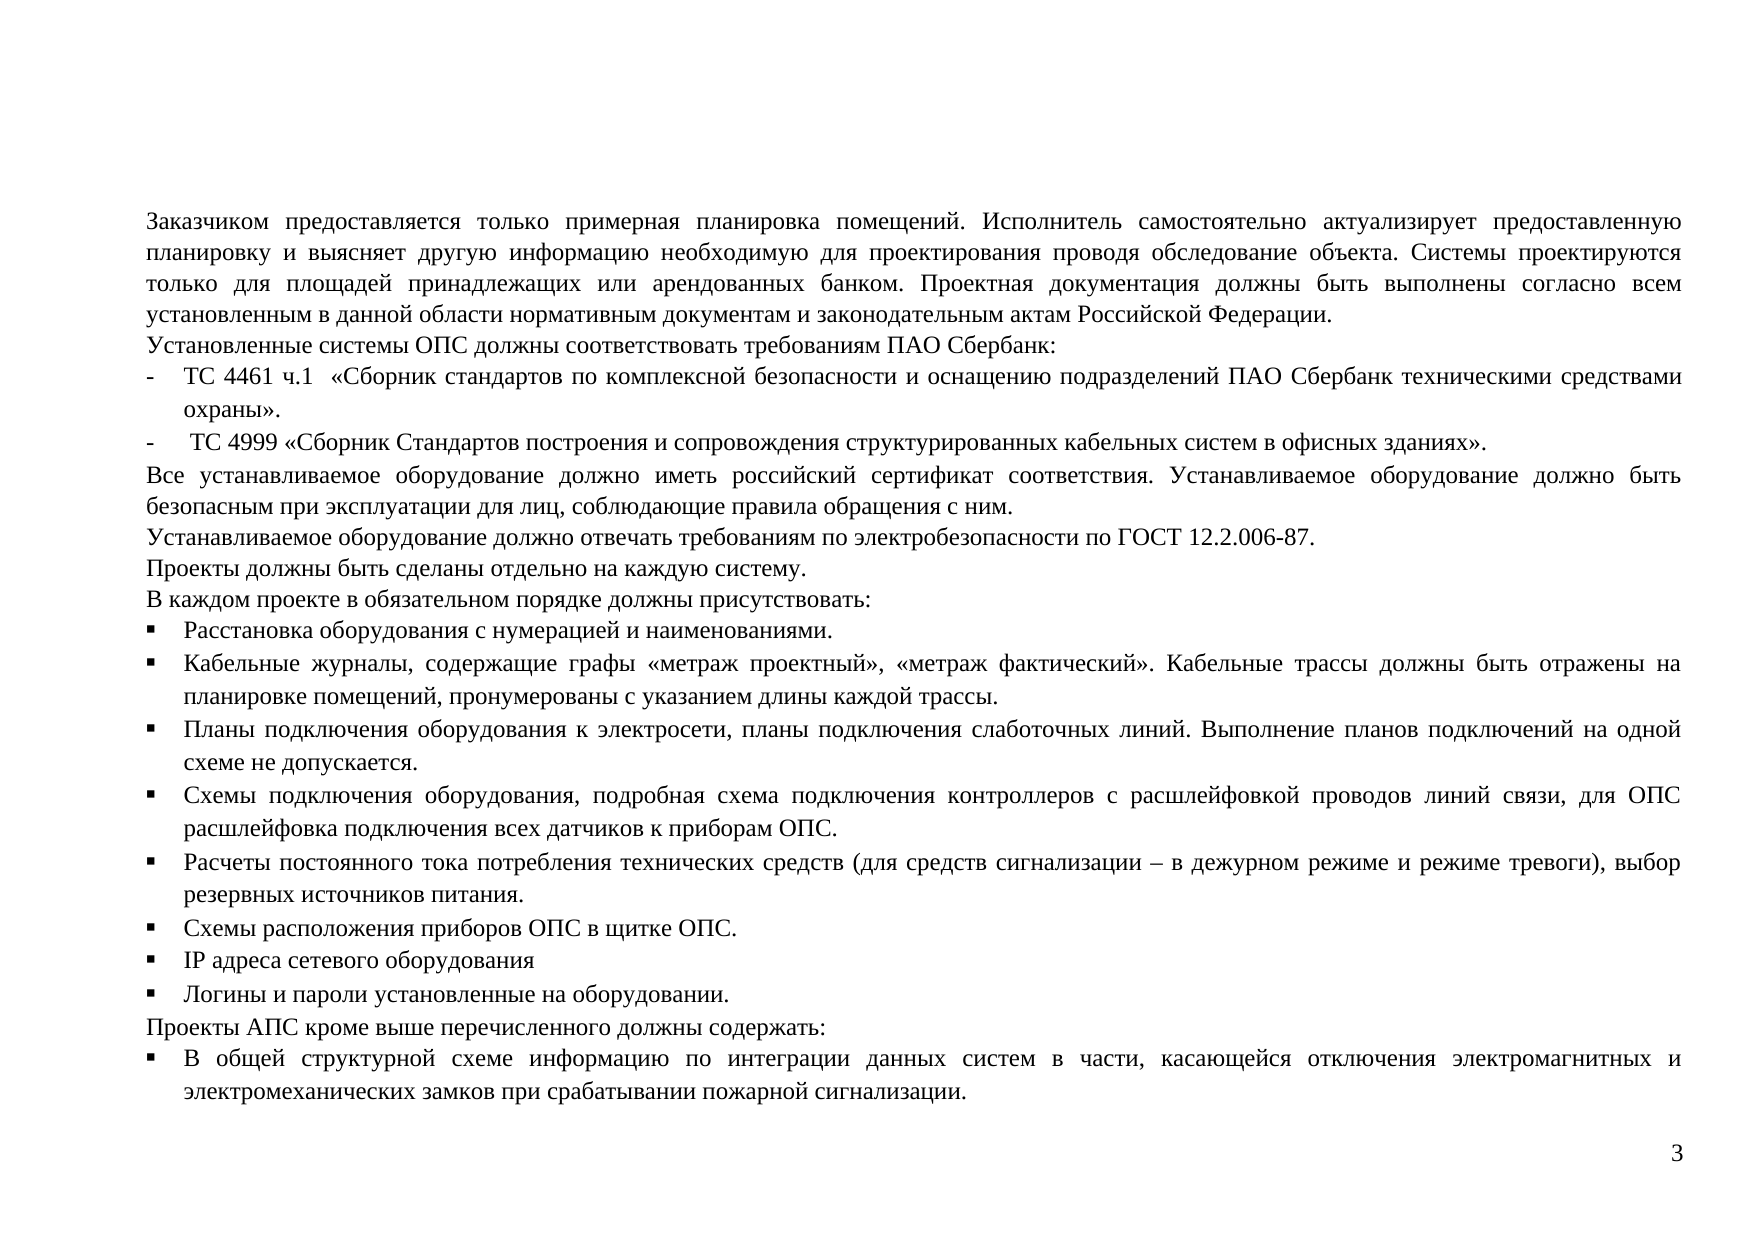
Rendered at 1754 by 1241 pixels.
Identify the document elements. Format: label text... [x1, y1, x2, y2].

list Логины и пароли установленные на оборудовании. [145, 979, 1683, 1007]
list В каждом проекте в обязательном порядке должны присутствовать: [146, 584, 1683, 613]
list Расстановка оборудования с нумерацией и наименованиями. [145, 615, 1683, 644]
list Проекты АПС кроме выше перечисленного должны содержать: [146, 1012, 1683, 1040]
list Установленные системы ОПС должны соответствовать требованиям ПАО Сбербанк: [146, 330, 1683, 359]
list Планы подключения оборудования к электросети, планы подключения слаботочных линий. Выполнение планов подключений на одной схеме не допускается. [145, 714, 1683, 776]
list Устанавливаемое оборудование должно отвечать требованиям по электробезопасности по ГОСТ 12.2.006-87. [146, 522, 1683, 551]
list Кабельные журналы, содержащие графы «метраж проектный», «метраж фактический». Кабельные трассы должны быть отражены на планировке помещений, пронумерованы с указанием длины каждой трассы. [145, 648, 1683, 710]
list Все устанавливаемое оборудование должно иметь российский сертификат соответствия. Устанавливаемое оборудование должно быть безопасным при эксплуатации для лиц, соблюдающие правила обращения с ним. [146, 460, 1683, 520]
list Заказчиком предоставляется только примерная планировка помещений. Исполнитель самостоятельно актуализирует предоставленную планировку и выясняет другую информацию необходимую для проектирования проводя обследование объекта. Системы проектируются только для площадей принадлежащих или арендованных банком. Проектная документация должны быть выполнены согласно всем установленным в данной области нормативным документам и законодательным актам Российской Федерации. [146, 206, 1683, 328]
list ТС 4461 ч.1 «Сборник стандартов по комплексной безопасности и оснащению подразделений ПАО Сбербанк техническими средствами охраны». [146, 361, 1683, 423]
list IP адреса сетевого оборудования [145, 946, 1683, 974]
list Схемы подключения оборудования, подробная схема подключения контроллеров с расшлейфовкой проводов линий связи, для ОПС расшлейфовка подключения всех датчиков к приборам ОПС. [145, 781, 1683, 842]
list Проекты должны быть сделаны отдельно на каждую систему. [146, 553, 1683, 582]
list В общей структурной схеме информацию по интеграции данных систем в части, касающейся отключения электромагнитных и электромеханических замков при срабатывании пожарной сигнализации. [145, 1043, 1683, 1104]
list Расчеты постоянного тока потребления технических средств (для средств сигнализации – в дежурном режиме и режиме тревоги), выбор резервных источников питания. [145, 847, 1683, 908]
list ТС 4999 «Сборник Стандартов построения и сопровождения структурированных кабельных систем в офисных зданиях». [146, 427, 1683, 456]
list Схемы расположения приборов ОПС в щитке ОПС. [145, 913, 1683, 941]
